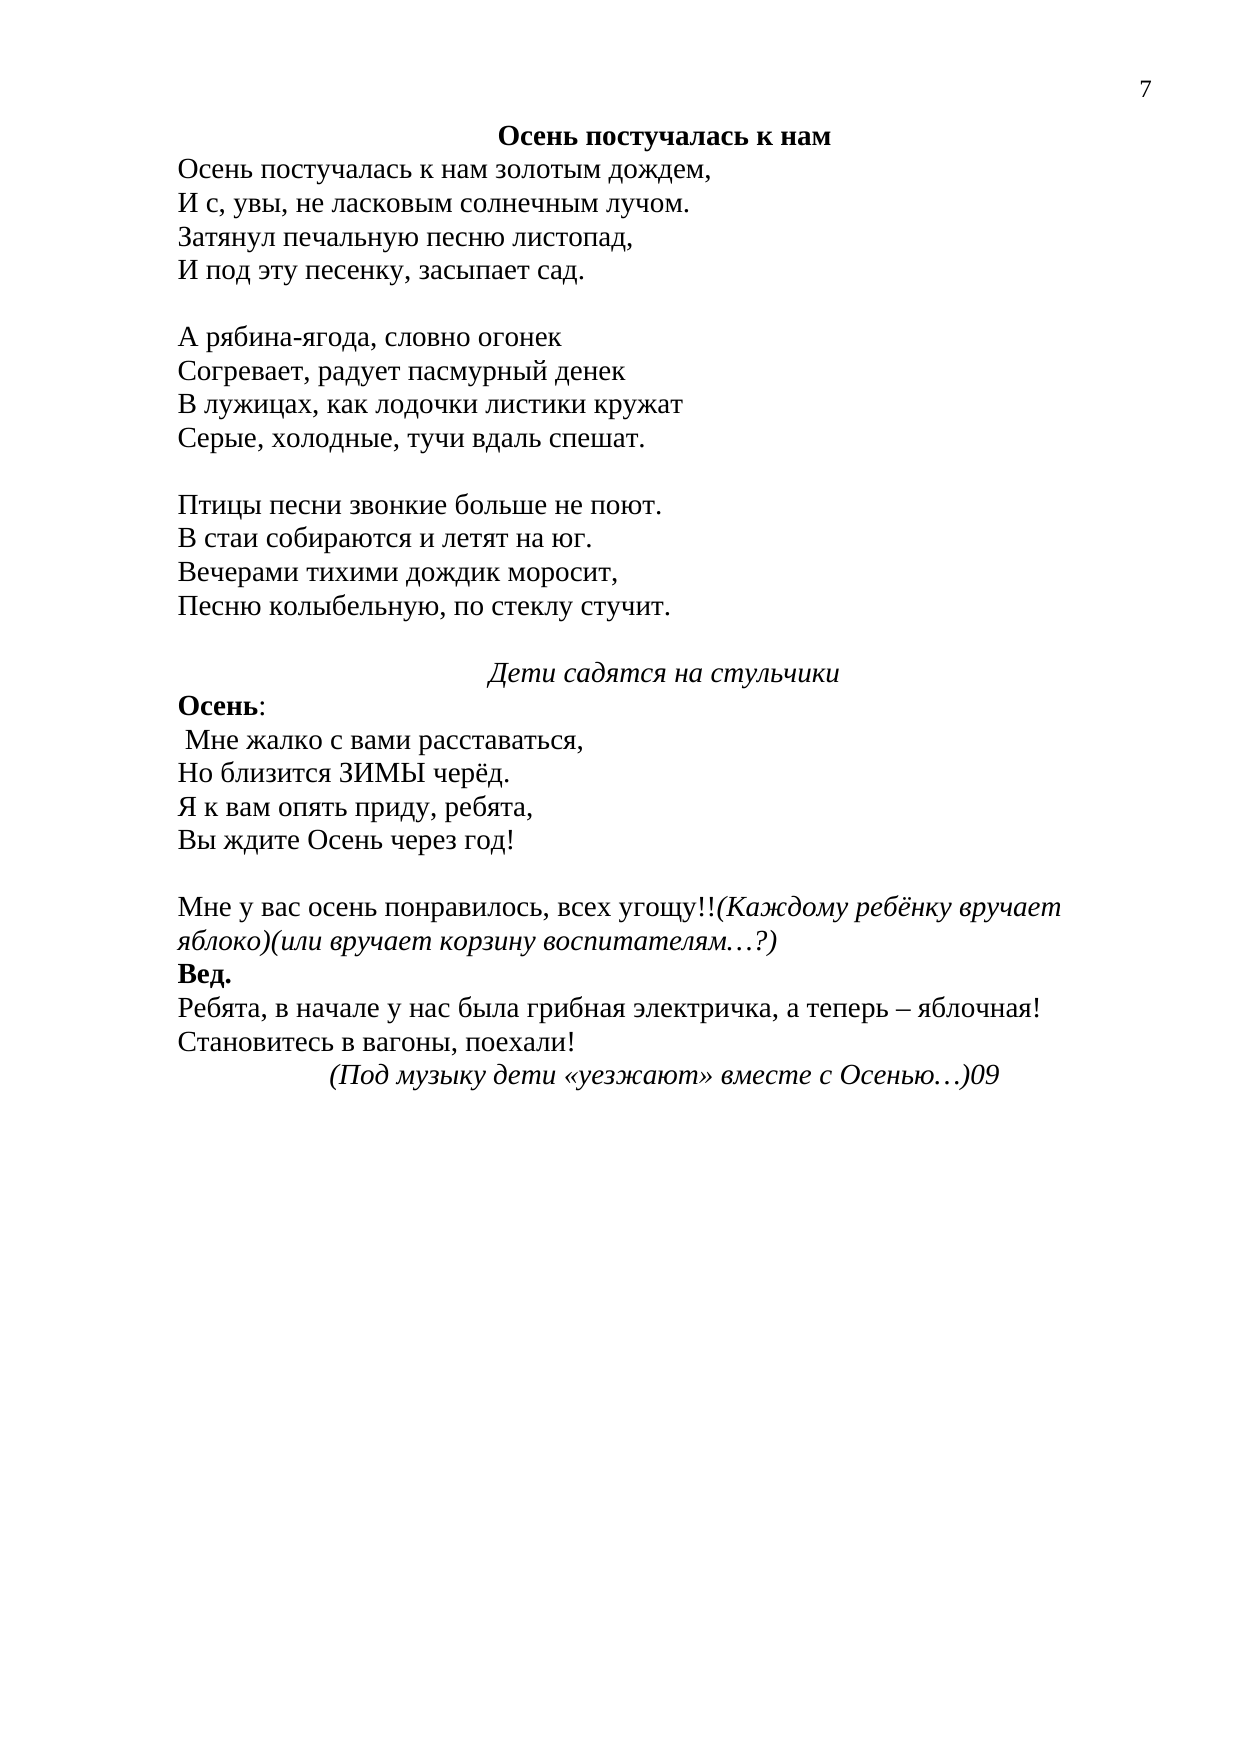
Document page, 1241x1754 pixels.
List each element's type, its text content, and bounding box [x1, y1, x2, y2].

text Мне жалко с вами расставаться, [177, 722, 1152, 755]
text Вы ждите Осень через год! [177, 822, 1152, 856]
text Вечерами тихими дождик моросит, [177, 554, 1152, 588]
text Но близится ЗИМЫ черёд. [177, 755, 1152, 789]
text Песню колыбельную, по стеклу стучит. [177, 588, 1152, 621]
text Вед. [177, 957, 1152, 990]
text В стаи собираются и летят на юг. [177, 521, 1152, 554]
text И под эту песенку, засыпает сад. [177, 252, 1152, 286]
text Серые, холодные, тучи вдаль спешат. [177, 420, 1152, 453]
text Дети садятся на стульчики [177, 655, 1152, 688]
text Мне у вас осень понравилось, всех угощу!!(Каждому ребёнку вручает яблоко)(или вручает корзину воспитателям…?) [177, 889, 1152, 957]
text А рябина-ягода, словно огонек [177, 319, 1152, 353]
text Согревает, радует пасмурный денек [177, 353, 1152, 386]
text Птицы песни звонкие больше не поют. [177, 487, 1152, 521]
text Ребята, в начале у нас была грибная электричка, а теперь – яблочная! Становитесь в вагоны, поехали! [177, 990, 1152, 1057]
text Я к вам опять приду, ребята, [177, 789, 1152, 822]
text Осень: [177, 688, 1152, 722]
text Осень постучалась к нам [177, 118, 1152, 152]
text (Под музыку дети «уезжают» вместе с Осенью…)09 [177, 1057, 1152, 1091]
text И с, увы, не ласковым солнечным лучом. [177, 185, 1152, 219]
text Затянул печальную песню листопад, [177, 219, 1152, 252]
text В лужицах, как лодочки листики кружат [177, 386, 1152, 420]
text Осень постучалась к нам золотым дождем, [177, 152, 1152, 185]
